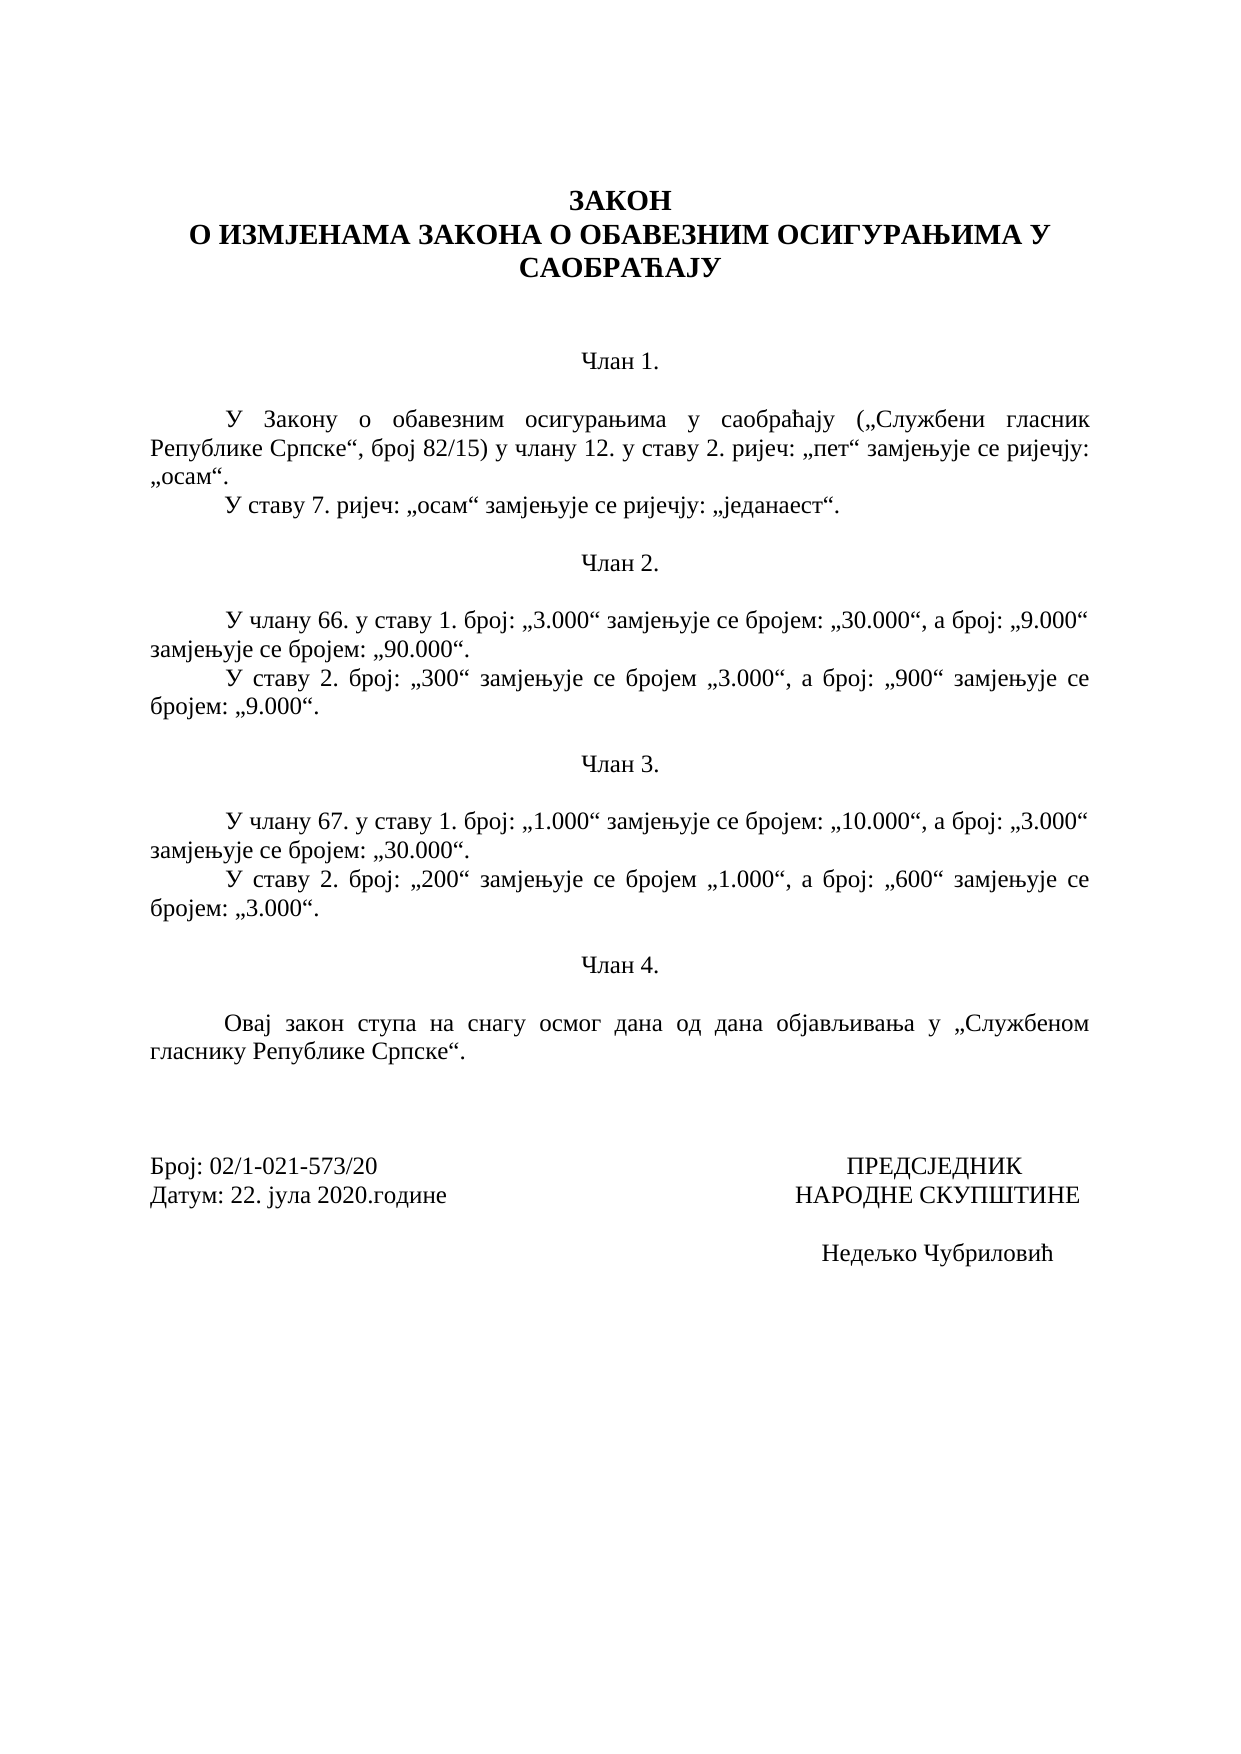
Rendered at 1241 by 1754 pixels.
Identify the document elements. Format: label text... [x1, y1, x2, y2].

text У члану 67. у ставу 1. број: „1.000“ замјењује се бројем: „10.000“, а број: „3.000“ замјењује се бројем: „30.000“. [150, 806, 1090, 864]
text Овај закон ступа на снагу осмог дана од дана објављивања у „Службеном гласнику Републике Српске“. [150, 1008, 1090, 1065]
text У ставу 7. ријеч: „осам“ замјењује се ријечју: „једанаест“. [150, 490, 1090, 519]
text Члан 1. [150, 346, 1090, 375]
text Члан 2. [150, 548, 1090, 576]
text Датум: 22. јула 2020.године НАРОДНЕ СКУПШТИНЕ [150, 1180, 1090, 1209]
text У ставу 2. број: „300“ замјењује се бројем „3.000“, а број: „900“ замјењује се бројем: „9.000“. [150, 663, 1090, 720]
text ЗАКОН [150, 183, 1090, 217]
text У ставу 2. број: „200“ замјењује се бројем „1.000“, а број: „600“ замјењује се бројем: „3.000“. [150, 864, 1090, 921]
text О ИЗМЈЕНАМА ЗАКОНА О ОБАВЕЗНИМ ОСИГУРАЊИМА У САОБРАЋАЈУ [150, 217, 1090, 284]
text У члану 66. у ставу 1. број: „3.000“ замјењује се бројем: „30.000“, а број: „9.000“ замјењује се бројем: „90.000“. [150, 605, 1090, 663]
text Члан 4. [150, 950, 1090, 979]
text Члан 3. [150, 749, 1090, 778]
text У Закону о обавезним осигурањима у саобраћају („Службени гласник Републике Српске“, број 82/15) у члану 12. у ставу 2. ријеч: „пет“ замјењује се ријечју: „осам“. [150, 404, 1090, 490]
text Број: 02/1-021-573/20 ПРЕДСЈЕДНИК [150, 1151, 1090, 1180]
text Недељко Чубриловић [150, 1238, 1090, 1266]
